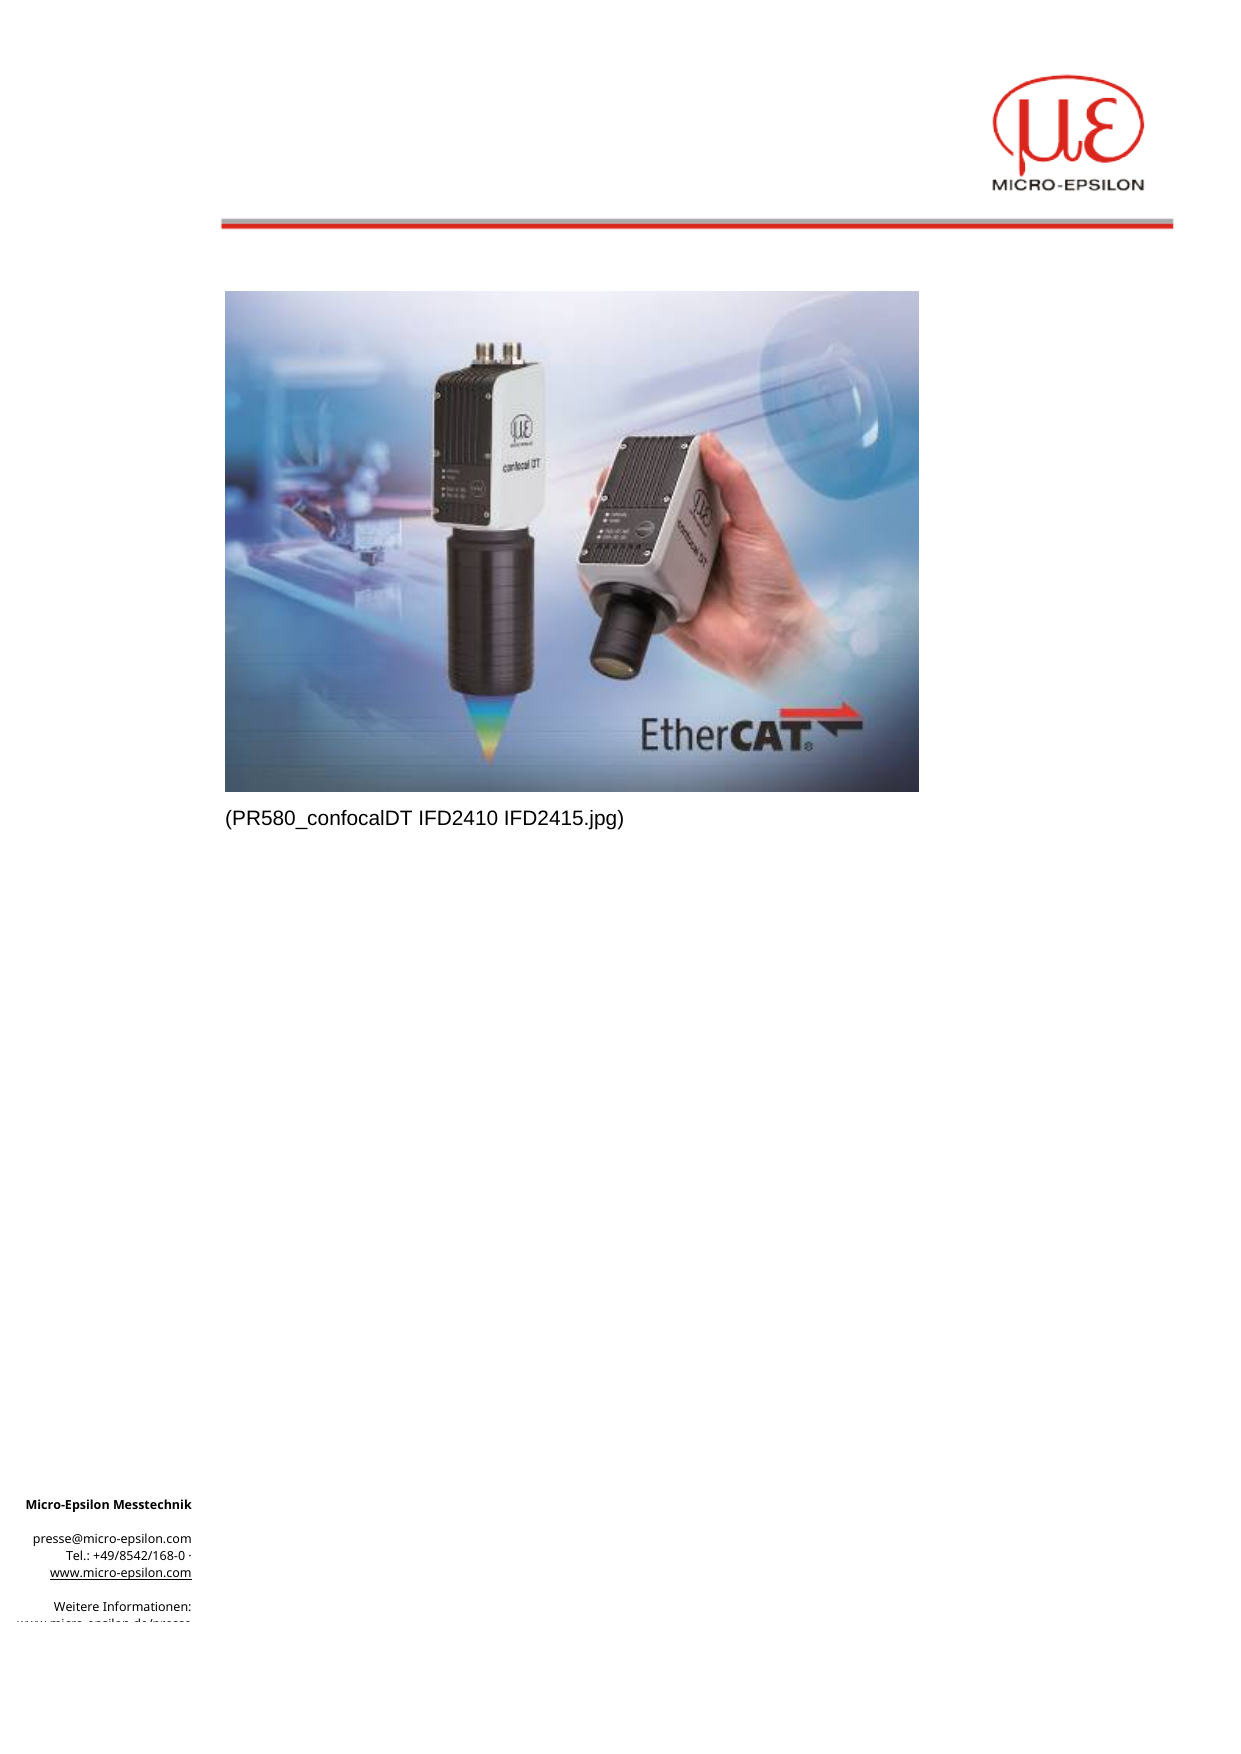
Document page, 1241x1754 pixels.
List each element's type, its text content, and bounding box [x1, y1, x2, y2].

picture [225, 291, 919, 792]
text (PR580_confocalDT IFD2410 IFD2415.jpg) [225, 806, 919, 830]
